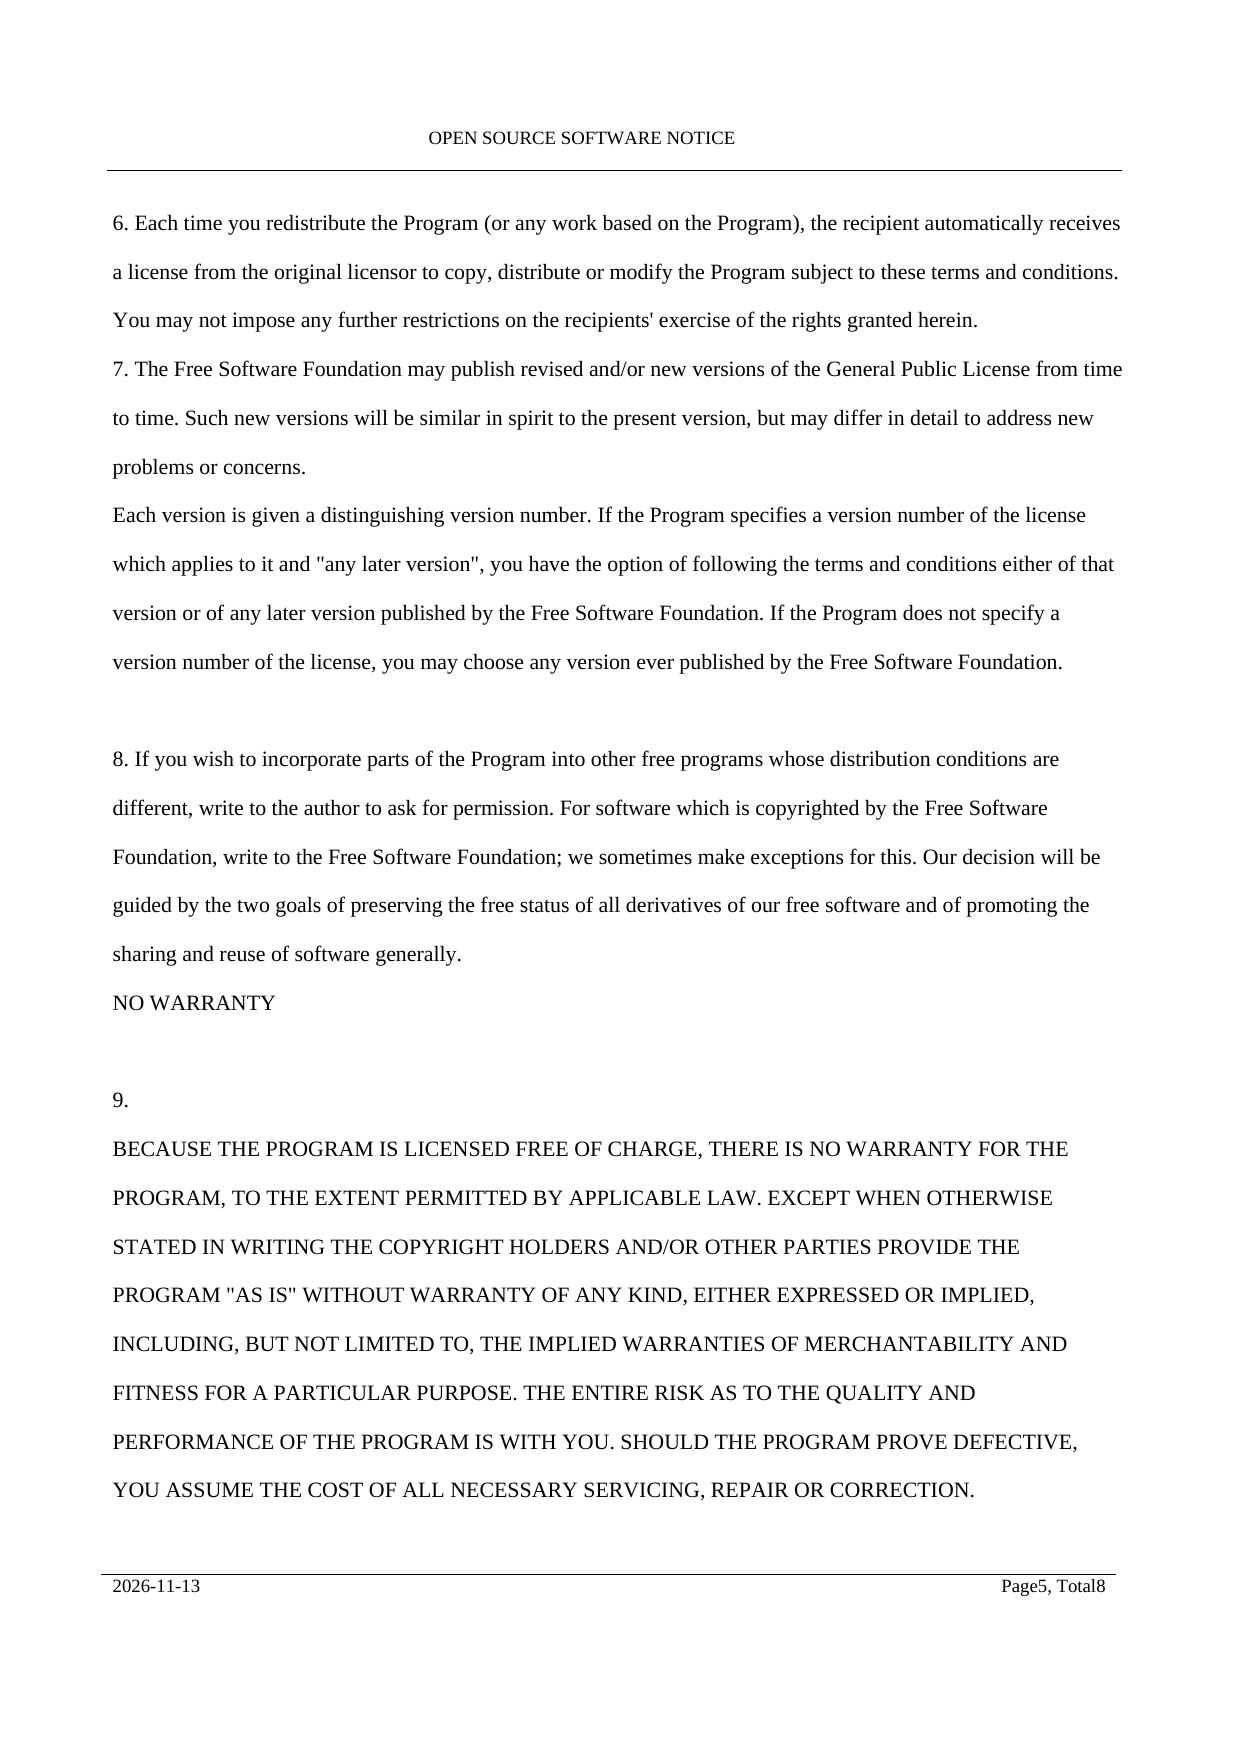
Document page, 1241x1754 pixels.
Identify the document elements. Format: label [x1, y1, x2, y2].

text [112, 206, 1128, 1506]
